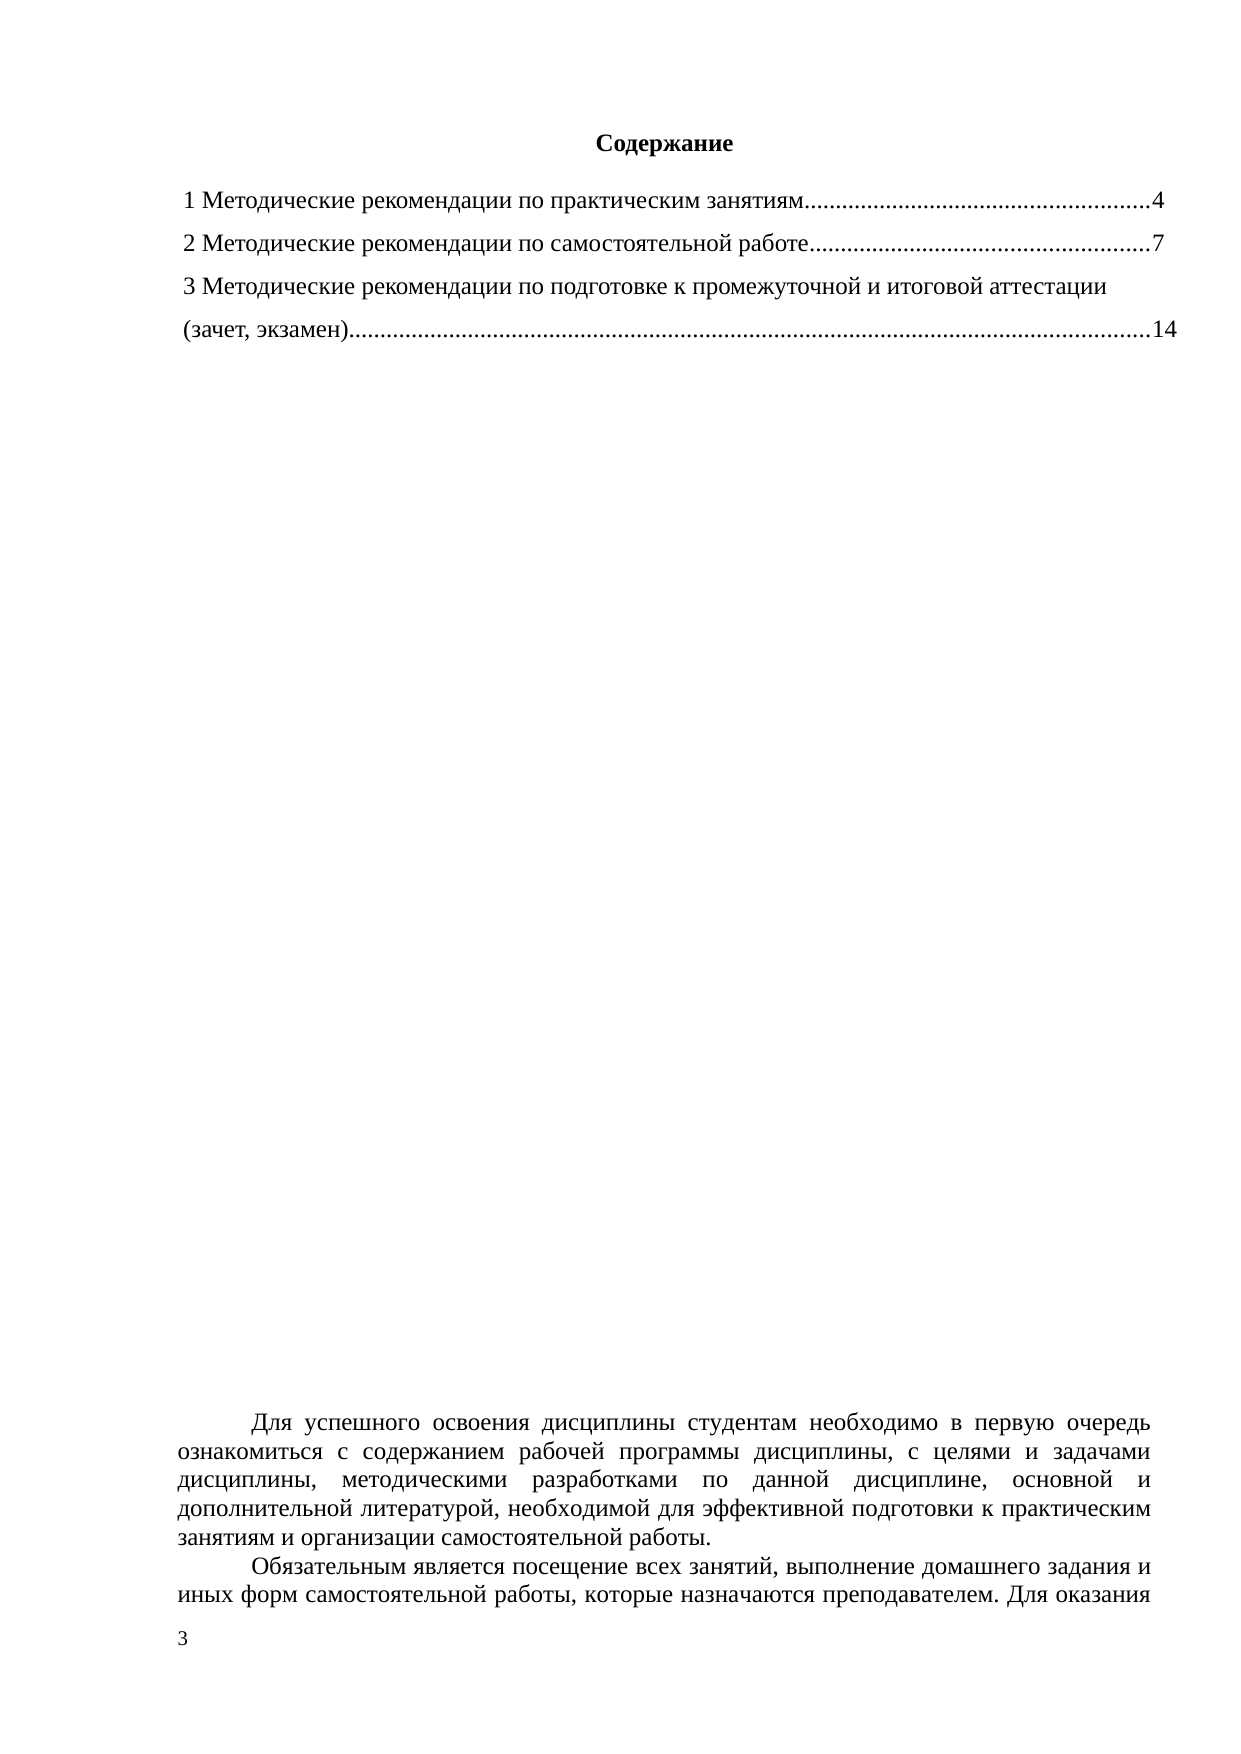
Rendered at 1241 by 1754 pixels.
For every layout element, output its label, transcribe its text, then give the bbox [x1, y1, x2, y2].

text Для успешного освоения дисциплины студентам необходимо в первую очередь ознакомиться с содержанием рабочей программы дисциплины, с целями и задачами дисциплины, методическими разработками по данной дисциплине, основной и дополнительной литературой, необходимой для эффективной подготовки к практическим занятиям и организации самостоятельной работы. [177, 1407, 1152, 1551]
text 3 Методические рекомендации по подготовке к промежуточной и итоговой аттестации (зачет, экзамен) 14 [183, 271, 1152, 343]
text 1 Методические рекомендации по практическим занятиям 4 [183, 185, 1152, 214]
text 2 Методические рекомендации по самостоятельной работе 7 [183, 228, 1152, 257]
text Содержание [177, 128, 1152, 156]
